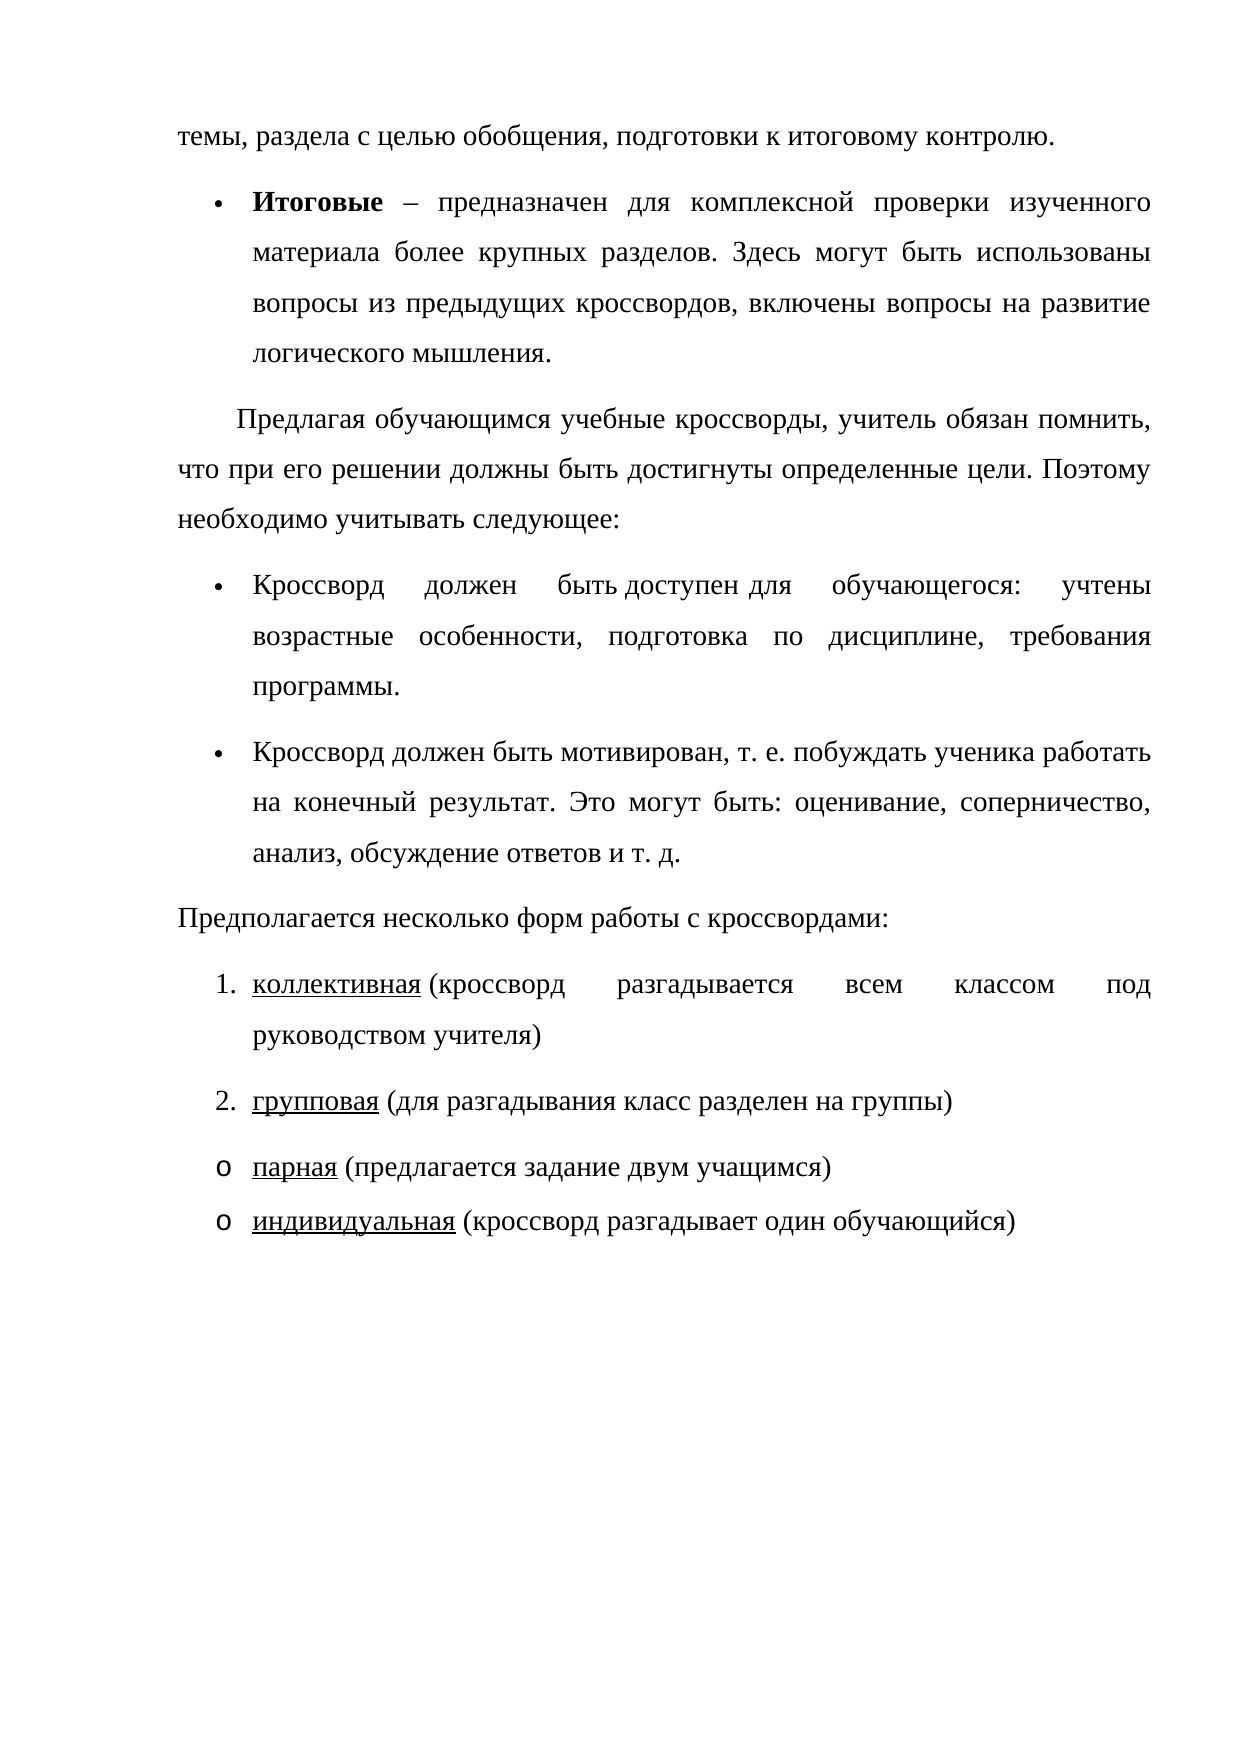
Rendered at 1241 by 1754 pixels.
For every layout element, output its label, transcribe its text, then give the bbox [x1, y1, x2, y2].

list групповая (для разгадывания класс разделен на группы) [215, 1083, 1152, 1116]
list индивидуальная (кроссворд разгадывает один обучающийся) [215, 1203, 1152, 1239]
list коллективная (кроссворд разгадывается всем классом под руководством учителя) [215, 967, 1152, 1050]
text темы, раздела с целью обобщения, подготовки к итоговому контролю. [177, 118, 1152, 152]
list Кроссворд должен быть доступен для обучающегося: учтены возрастные особенности, подготовка по дисциплине, требования программы. [215, 567, 1152, 702]
list парная (предлагается задание двум учащимся) [215, 1149, 1152, 1185]
text Предполагается несколько форм работы с кроссвордами: [177, 901, 1152, 934]
list Кроссворд должен быть мотивирован, т. е. побуждать ученика работать на конечный результат. Это могут быть: оценивание, соперничество, анализ, обсуждение ответов и т. д. [215, 734, 1152, 868]
list Итоговые – предназначен для комплексной проверки изученного материала более крупных разделов. Здесь могут быть использованы вопросы из предыдущих кроссвордов, включены вопросы на развитие логического мышления. [215, 184, 1152, 368]
text Предлагая обучающимся учебные кроссворды, учитель обязан помнить, что при его решении должны быть достигнуты определенные цели. Поэтому необходимо учитывать следующее: [177, 401, 1152, 535]
